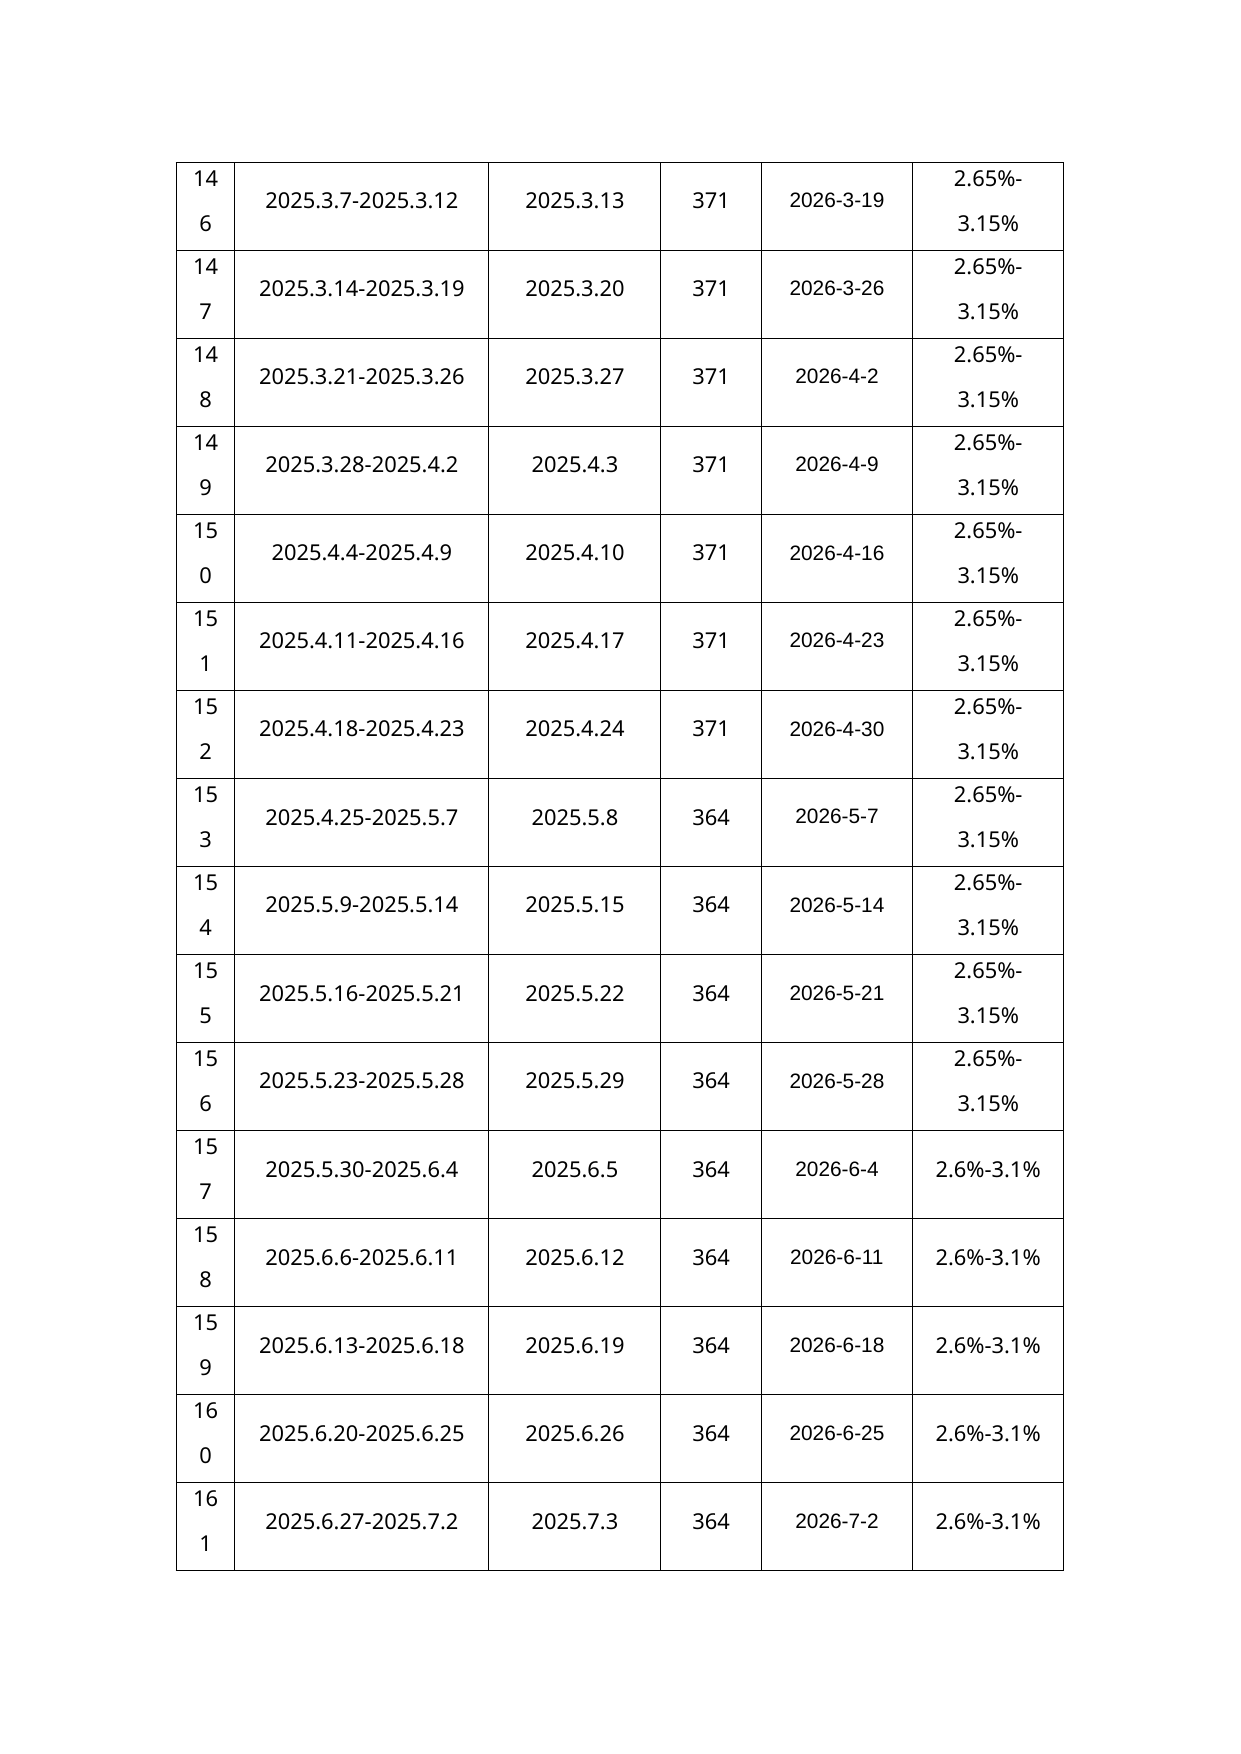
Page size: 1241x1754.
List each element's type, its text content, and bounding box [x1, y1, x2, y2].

table_cell 148 [177, 339, 234, 426]
table_cell 364 [661, 1483, 761, 1570]
table_cell 155 [177, 955, 234, 1042]
table_cell 2.65%-3.15% [913, 779, 1063, 866]
table_cell 150 [177, 515, 234, 602]
table_cell 2.65%-3.15% [913, 603, 1063, 690]
table_cell 160 [177, 1395, 234, 1482]
table_cell 2026-3-19 [762, 163, 912, 250]
table_cell 2025.6.6-2025.6.11 [235, 1219, 488, 1306]
table_cell 2026-4-2 [762, 339, 912, 426]
table_cell 2025.4.3 [489, 427, 660, 514]
table_cell 2025.4.17 [489, 603, 660, 690]
table_cell 2026-6-11 [762, 1219, 912, 1306]
table_cell 2026-5-7 [762, 779, 912, 866]
table_cell 371 [661, 339, 761, 426]
table_cell 2.65%-3.15% [913, 691, 1063, 778]
table_cell 2025.3.20 [489, 251, 660, 338]
table_cell 2025.6.27-2025.7.2 [235, 1483, 488, 1570]
table_cell 2025.6.5 [489, 1131, 660, 1218]
table_cell 2026-5-14 [762, 867, 912, 954]
table_cell 2026-6-18 [762, 1307, 912, 1394]
table_cell 154 [177, 867, 234, 954]
table_cell 2.65%-3.15% [913, 339, 1063, 426]
table_cell 371 [661, 427, 761, 514]
table_cell 364 [661, 955, 761, 1042]
table_cell 364 [661, 867, 761, 954]
table_cell 2025.5.8 [489, 779, 660, 866]
table_cell 161 [177, 1483, 234, 1570]
table_cell 2.65%-3.15% [913, 1043, 1063, 1130]
table_cell 2025.6.12 [489, 1219, 660, 1306]
table_cell 2025.3.21-2025.3.26 [235, 339, 488, 426]
table_cell 2025.4.11-2025.4.16 [235, 603, 488, 690]
table_cell 2025.5.15 [489, 867, 660, 954]
table_cell 364 [661, 1395, 761, 1482]
table_cell 2.65%-3.15% [913, 867, 1063, 954]
table_cell 2026-4-30 [762, 691, 912, 778]
table_cell 146 [177, 163, 234, 250]
table_cell 364 [661, 1131, 761, 1218]
table_cell 2025.5.29 [489, 1043, 660, 1130]
table_cell 2025.3.13 [489, 163, 660, 250]
table_cell 2.65%-3.15% [913, 163, 1063, 250]
table_cell 147 [177, 251, 234, 338]
table_cell 2025.6.13-2025.6.18 [235, 1307, 488, 1394]
table_cell 2.6%-3.1% [913, 1395, 1063, 1482]
table_cell 2025.7.3 [489, 1483, 660, 1570]
table_cell 371 [661, 251, 761, 338]
table_cell 371 [661, 163, 761, 250]
table_cell 2025.6.26 [489, 1395, 660, 1482]
table_cell 2026-6-25 [762, 1395, 912, 1482]
table_cell 2.65%-3.15% [913, 515, 1063, 602]
table_cell 2026-5-28 [762, 1043, 912, 1130]
table_cell 2026-6-4 [762, 1131, 912, 1218]
table_cell 2025.4.25-2025.5.7 [235, 779, 488, 866]
table_cell 364 [661, 1307, 761, 1394]
table_cell 2.6%-3.1% [913, 1219, 1063, 1306]
table_cell 2.65%-3.15% [913, 251, 1063, 338]
table_cell 364 [661, 1219, 761, 1306]
table_cell 157 [177, 1131, 234, 1218]
table_cell 364 [661, 1043, 761, 1130]
table_cell 153 [177, 779, 234, 866]
table_cell 2025.6.20-2025.6.25 [235, 1395, 488, 1482]
table_cell 2025.5.9-2025.5.14 [235, 867, 488, 954]
table_cell 2026-3-26 [762, 251, 912, 338]
table_cell 2025.4.18-2025.4.23 [235, 691, 488, 778]
table_cell 2.65%-3.15% [913, 427, 1063, 514]
table_cell 2026-4-16 [762, 515, 912, 602]
table_cell 2026-4-9 [762, 427, 912, 514]
table_cell 2025.5.16-2025.5.21 [235, 955, 488, 1042]
table_cell 2026-4-23 [762, 603, 912, 690]
table_cell 2025.3.14-2025.3.19 [235, 251, 488, 338]
table_cell 2.65%-3.15% [913, 955, 1063, 1042]
table_cell 2025.6.19 [489, 1307, 660, 1394]
table_cell 2025.4.10 [489, 515, 660, 602]
table_cell 159 [177, 1307, 234, 1394]
table_cell 2026-5-21 [762, 955, 912, 1042]
table_cell 2.6%-3.1% [913, 1131, 1063, 1218]
table_cell 364 [661, 779, 761, 866]
table_cell 158 [177, 1219, 234, 1306]
table_cell 149 [177, 427, 234, 514]
table_cell 152 [177, 691, 234, 778]
table_cell 151 [177, 603, 234, 690]
table_cell 2026-7-2 [762, 1483, 912, 1570]
table_cell 371 [661, 691, 761, 778]
table_cell 2025.4.4-2025.4.9 [235, 515, 488, 602]
table_cell 2.6%-3.1% [913, 1483, 1063, 1570]
table_cell 371 [661, 515, 761, 602]
table_cell 2.6%-3.1% [913, 1307, 1063, 1394]
table_cell 371 [661, 603, 761, 690]
table_cell 2025.5.23-2025.5.28 [235, 1043, 488, 1130]
table_cell 2025.3.7-2025.3.12 [235, 163, 488, 250]
table_cell 2025.3.28-2025.4.2 [235, 427, 488, 514]
table_cell 156 [177, 1043, 234, 1130]
table_cell 2025.3.27 [489, 339, 660, 426]
table_cell 2025.5.30-2025.6.4 [235, 1131, 488, 1218]
table_cell 2025.4.24 [489, 691, 660, 778]
table_cell 2025.5.22 [489, 955, 660, 1042]
